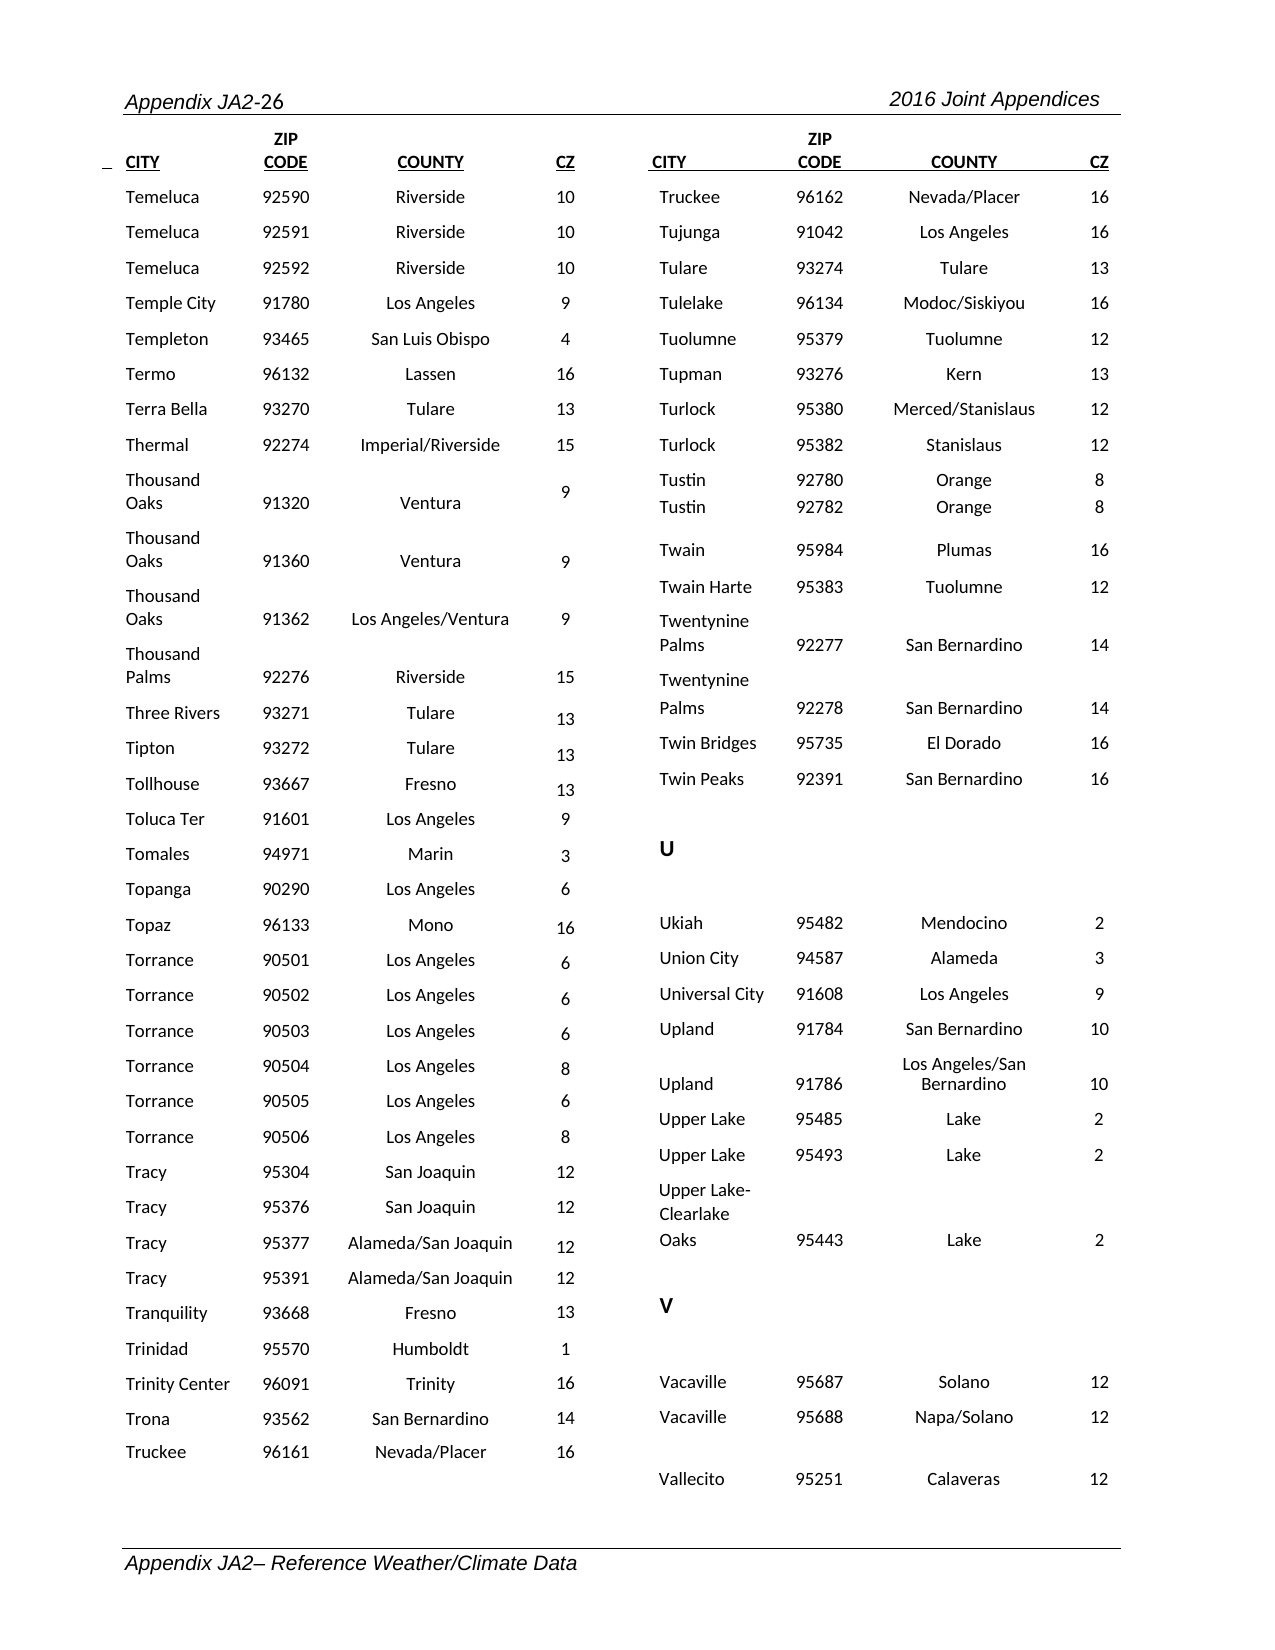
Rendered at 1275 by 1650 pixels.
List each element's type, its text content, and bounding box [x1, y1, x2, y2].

text Upper Lake 95485 Lake 2 [659, 1107, 1173, 1130]
text Upland 91786 Bernardino 10 [659, 1072, 1173, 1095]
text Upper Lake- [656, 1178, 753, 1201]
text Upper Lake 95493 Lake 2 [659, 1143, 1173, 1166]
text Vallecito 95251 Calaveras 12 [659, 1467, 1173, 1490]
